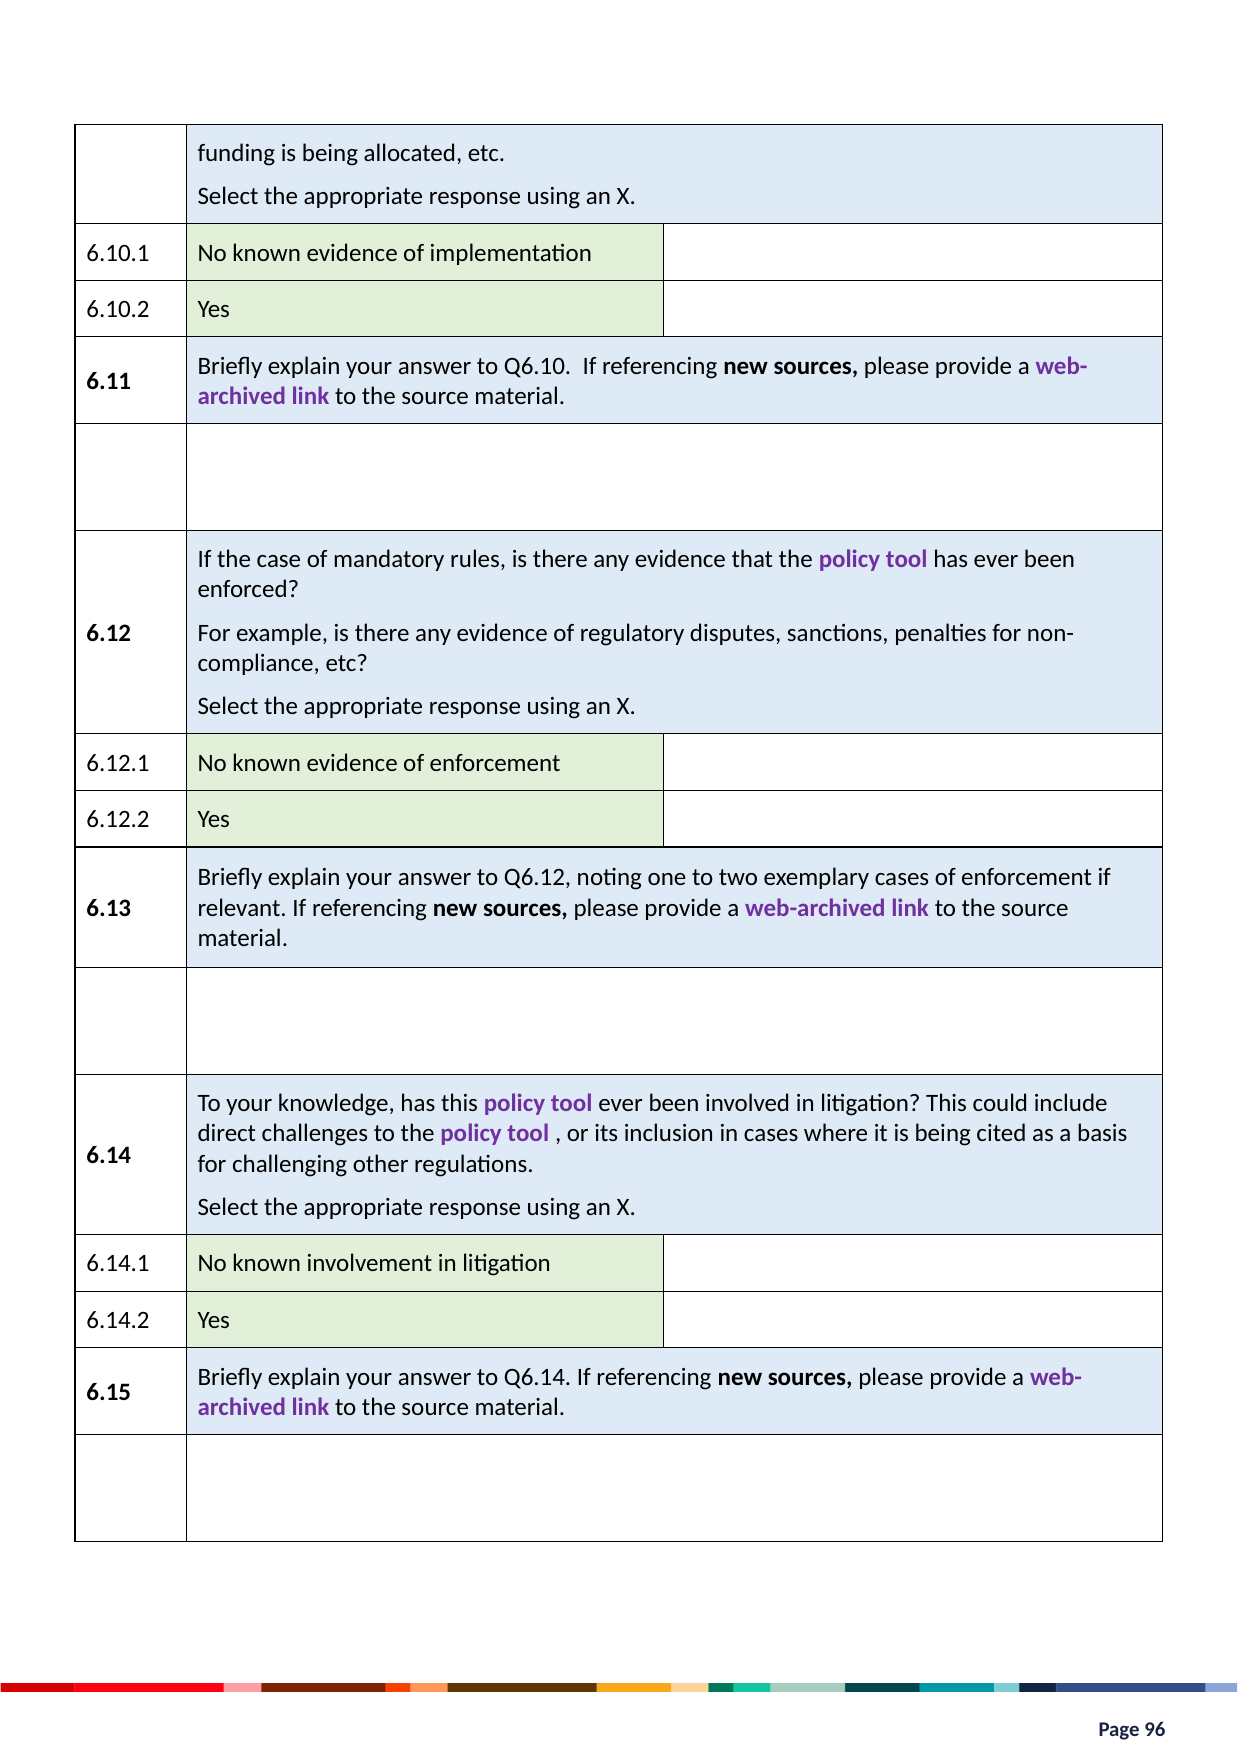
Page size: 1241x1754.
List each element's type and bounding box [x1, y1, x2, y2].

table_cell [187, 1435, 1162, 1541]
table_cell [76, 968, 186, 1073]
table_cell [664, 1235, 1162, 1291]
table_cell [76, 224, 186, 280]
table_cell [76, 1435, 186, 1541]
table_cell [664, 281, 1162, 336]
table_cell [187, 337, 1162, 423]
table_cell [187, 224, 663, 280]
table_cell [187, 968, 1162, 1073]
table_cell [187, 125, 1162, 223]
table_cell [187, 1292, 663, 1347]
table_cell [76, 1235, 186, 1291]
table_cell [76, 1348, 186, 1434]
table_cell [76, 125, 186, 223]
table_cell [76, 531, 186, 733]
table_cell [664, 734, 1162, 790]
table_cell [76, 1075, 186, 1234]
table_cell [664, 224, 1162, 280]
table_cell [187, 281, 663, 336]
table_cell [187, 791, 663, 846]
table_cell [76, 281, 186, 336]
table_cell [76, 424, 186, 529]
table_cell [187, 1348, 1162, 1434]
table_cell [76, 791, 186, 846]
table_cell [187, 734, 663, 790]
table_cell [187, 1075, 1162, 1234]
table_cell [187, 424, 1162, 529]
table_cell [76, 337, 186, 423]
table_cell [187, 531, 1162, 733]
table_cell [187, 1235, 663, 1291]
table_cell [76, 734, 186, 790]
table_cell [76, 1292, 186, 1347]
picture [0, 1683, 1236, 1692]
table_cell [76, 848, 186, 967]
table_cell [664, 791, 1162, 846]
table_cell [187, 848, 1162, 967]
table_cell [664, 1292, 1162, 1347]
